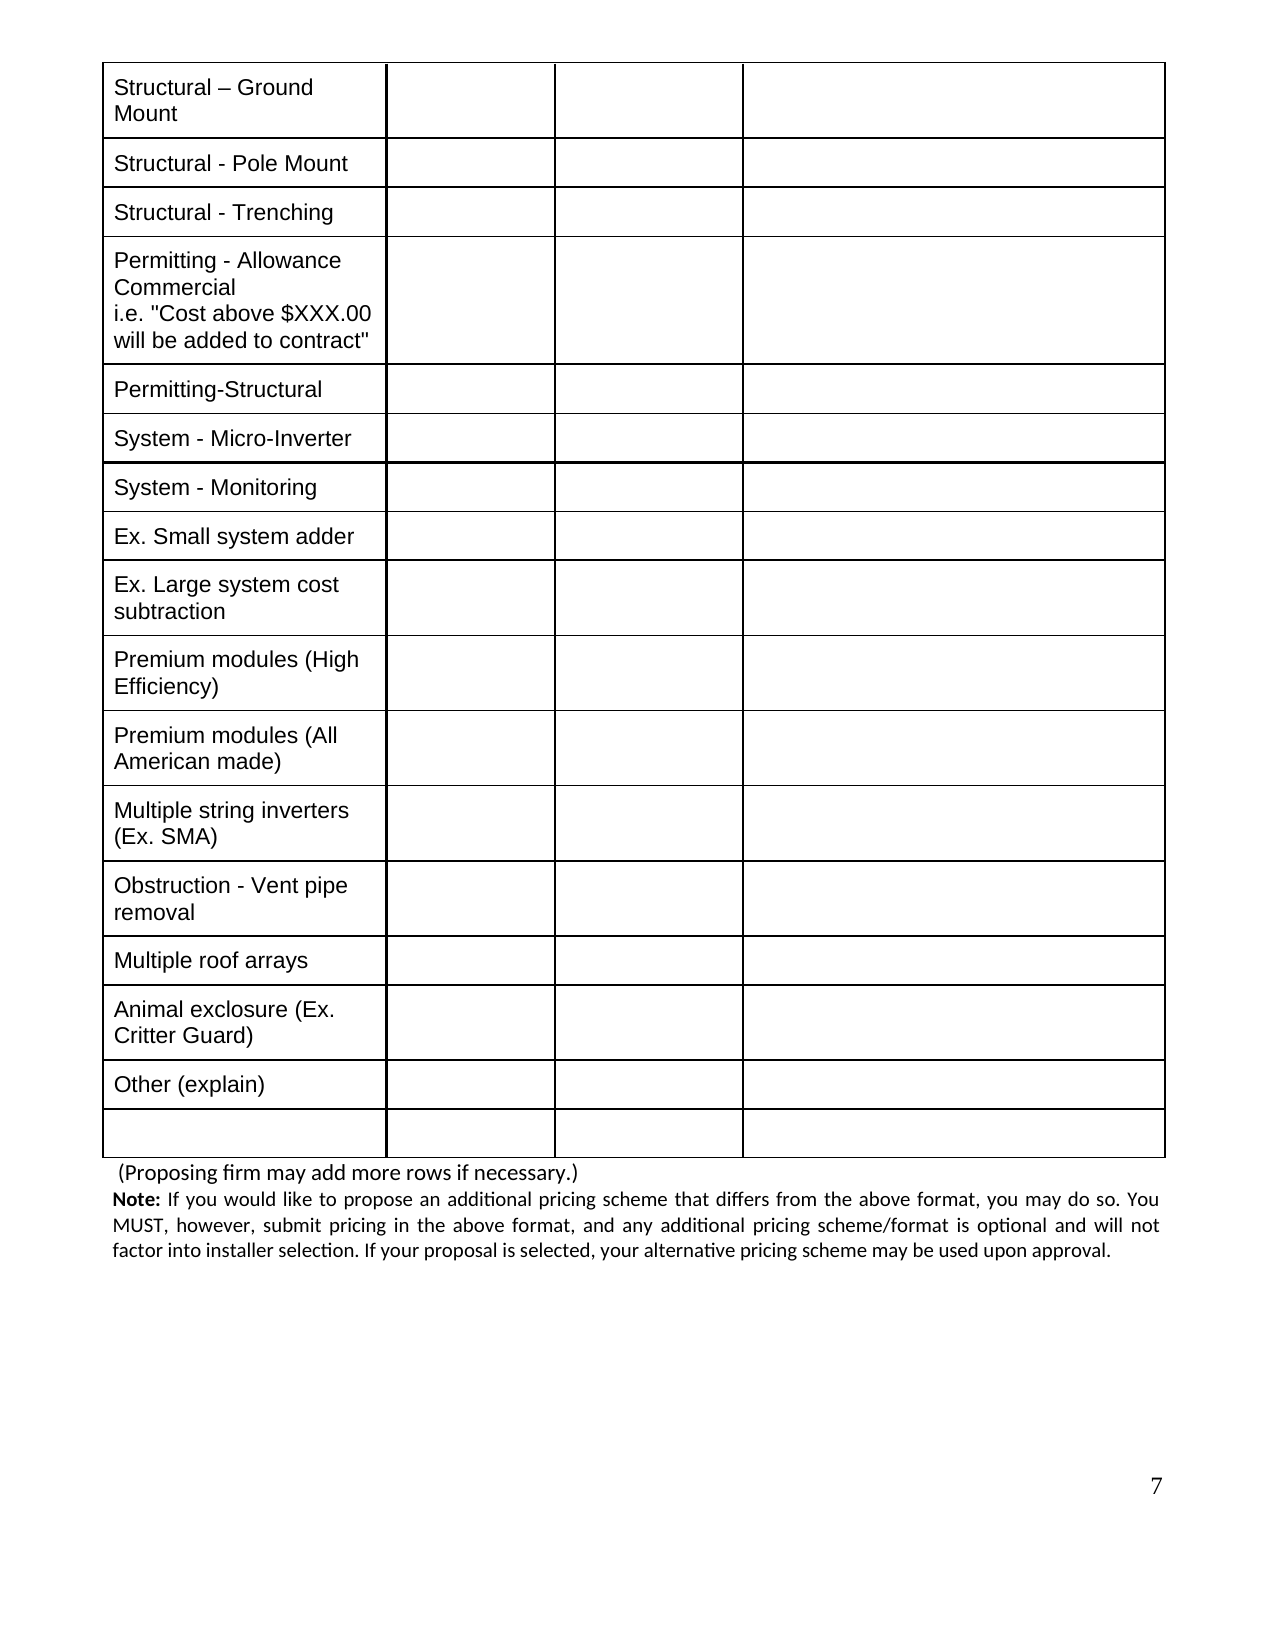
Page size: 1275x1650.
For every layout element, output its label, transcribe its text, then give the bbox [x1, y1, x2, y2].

table_cell [388, 63, 555, 137]
table_cell [556, 636, 742, 709]
table_cell [744, 188, 1164, 236]
table_cell [556, 786, 742, 860]
table_cell [388, 636, 554, 709]
table_cell [744, 365, 1164, 413]
table_cell [744, 1110, 1164, 1157]
table_cell [744, 139, 1164, 186]
table_cell [388, 464, 554, 511]
text (Proposing firm may add more rows if necessary.) [112, 1158, 1162, 1186]
table_cell [556, 862, 742, 935]
table_cell Multiple string inverters (Ex. SMA) [104, 786, 385, 860]
table_cell [556, 512, 742, 559]
table_cell Structural – Ground Mount [104, 63, 386, 137]
table_cell [744, 862, 1164, 935]
table_cell [388, 237, 554, 363]
table_cell System - Monitoring [104, 464, 385, 511]
table_cell [556, 561, 742, 634]
table_cell [388, 1110, 554, 1157]
table_cell [556, 414, 742, 461]
table_cell [744, 986, 1164, 1059]
table_cell [556, 139, 742, 186]
table_cell [388, 862, 554, 935]
table_cell [556, 711, 742, 785]
table_cell [388, 561, 554, 634]
table_cell Permitting-Structural [104, 365, 385, 413]
table_cell [388, 365, 554, 413]
table_cell [744, 63, 1164, 137]
table_cell [744, 1061, 1164, 1108]
table_cell [388, 414, 554, 461]
table_cell [744, 561, 1164, 634]
table_cell Obstruction - Vent pipe removal [104, 862, 385, 935]
table_cell Structural - Pole Mount [104, 139, 385, 186]
table_cell [744, 237, 1164, 363]
table_cell [556, 464, 742, 511]
table_cell [556, 63, 743, 137]
table_cell System - Micro-Inverter [104, 414, 385, 461]
table_cell Permitting - Allowance Commercial i.e. "Cost above $XXX.00 will be added to contract" [104, 237, 385, 363]
table_cell Other (explain) [104, 1061, 385, 1108]
table_cell [556, 188, 742, 236]
table_cell Ex. Large system cost subtraction [104, 561, 385, 634]
table_cell [388, 711, 554, 785]
table_cell [556, 1110, 742, 1157]
table_cell [388, 986, 554, 1059]
table_cell [744, 937, 1164, 984]
table_cell [388, 188, 554, 236]
table_cell [744, 464, 1164, 511]
table_cell [388, 139, 554, 186]
table_cell [556, 1061, 742, 1108]
table_cell [744, 711, 1164, 785]
table_cell Premium modules (All American made) [104, 711, 385, 785]
table_cell [388, 937, 554, 984]
table_cell [744, 414, 1164, 461]
table_cell [388, 1061, 554, 1108]
table_cell Structural - Trenching [104, 188, 385, 236]
table_cell [388, 512, 554, 559]
table_cell [556, 237, 742, 363]
table_cell [556, 365, 742, 413]
table_cell [744, 786, 1164, 860]
table_cell [388, 786, 554, 860]
table_cell [104, 1110, 385, 1157]
table_cell [744, 636, 1164, 709]
table_cell Multiple roof arrays [104, 937, 385, 984]
table_cell [744, 512, 1164, 559]
table_cell [556, 986, 742, 1059]
table_cell [556, 937, 742, 984]
text Note: If you would like to propose an additional pricing scheme that differs from the above format, you may do so. You MUST, however, submit pricing in the above format, and any additional pricing scheme/format is optional and will not factor into installer selection. If your proposal is selected, your alternative pricing scheme may be used upon approval. [112, 1186, 1162, 1263]
table_cell Animal exclosure (Ex. Critter Guard) [104, 986, 385, 1059]
table_cell Ex. Small system adder [104, 512, 385, 559]
table_cell Premium modules (High Efficiency) [104, 636, 385, 709]
